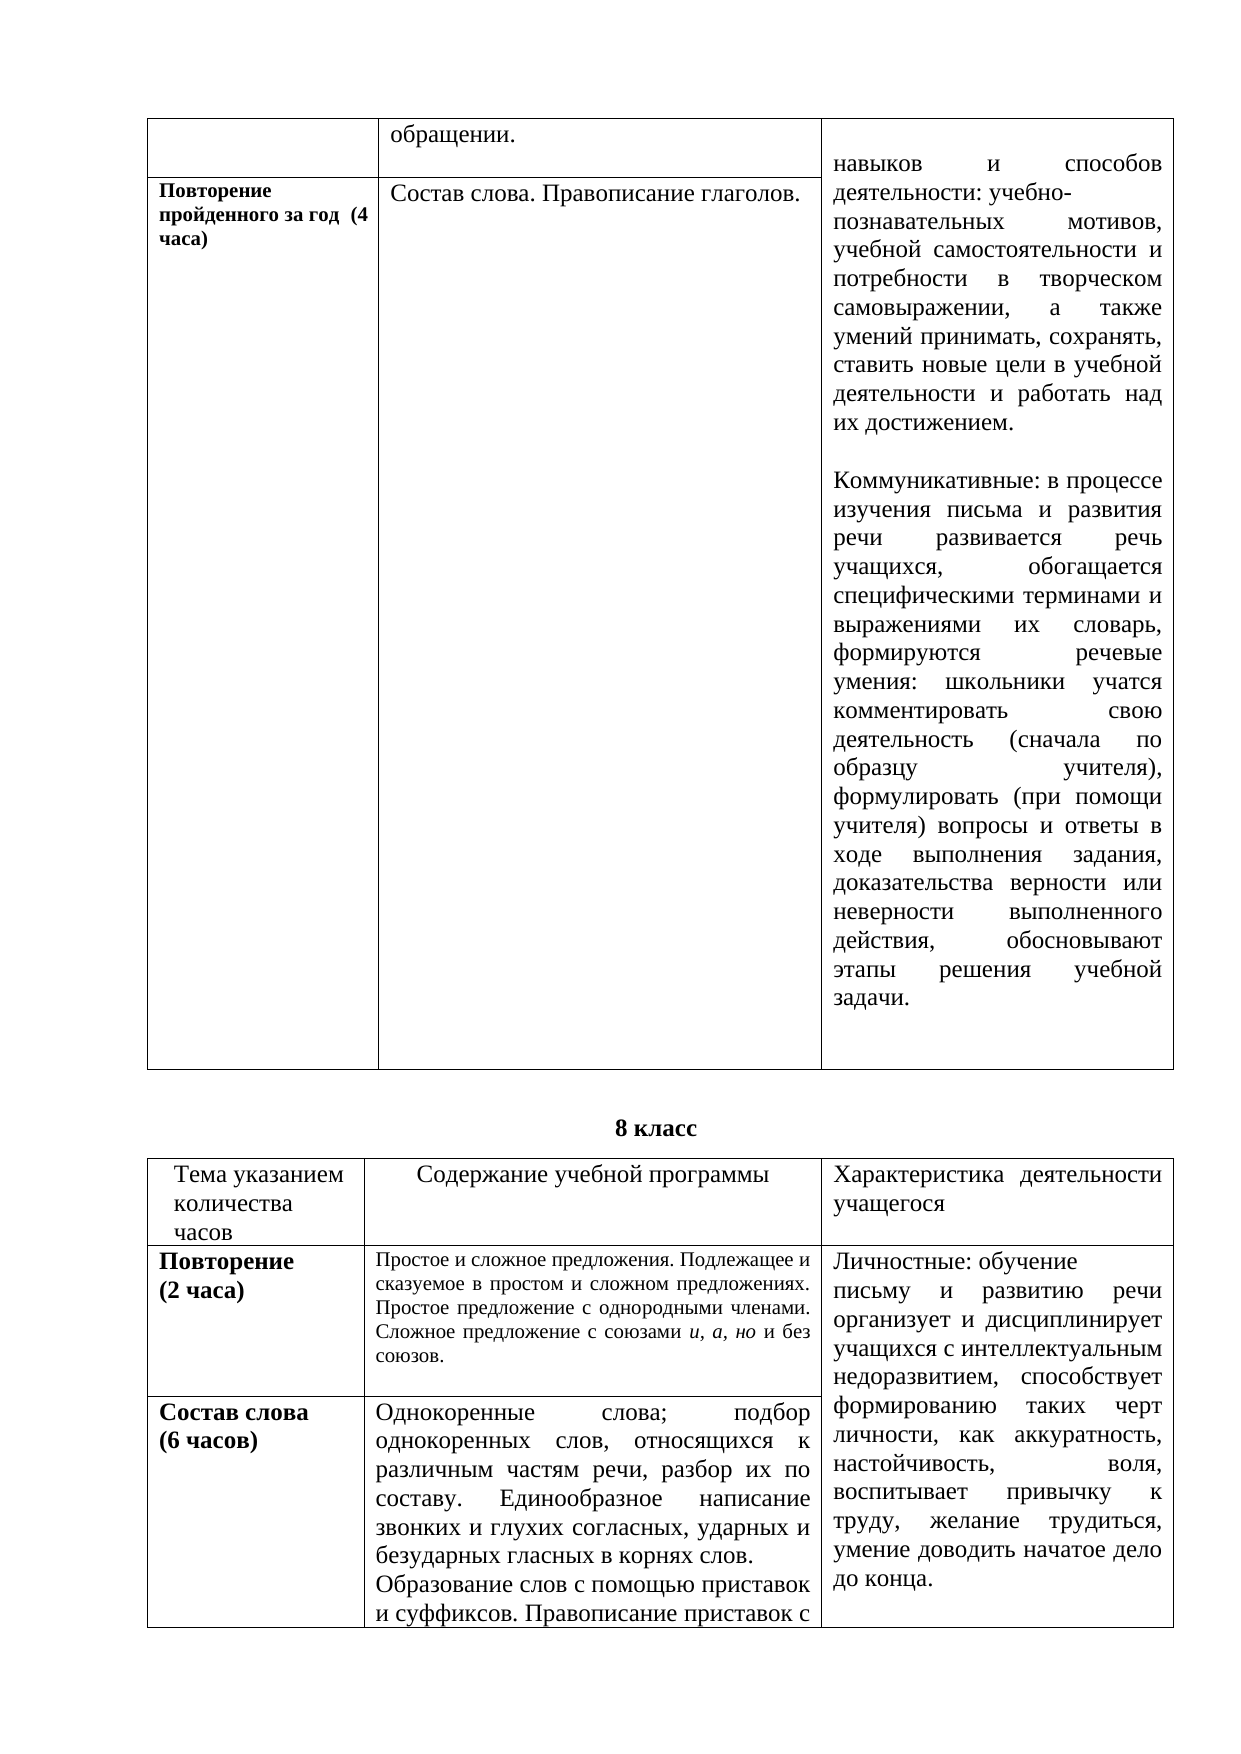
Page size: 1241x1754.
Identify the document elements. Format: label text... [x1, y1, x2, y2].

table_cell Повторение пройденного за год (4 часа) [148, 178, 378, 1069]
table_cell Состав слова. Правописание глаголов. [379, 178, 821, 1069]
table_header Содержание учебной программы [365, 1159, 821, 1245]
table_cell Личностные: обучение письму и развитию речи организует и дисциплинирует учащихся с интеллектуальным недоразвитием, способствует формированию таких черт личности, как аккуратность, настойчивость, воля, воспитывает привычку к труду, желание трудиться, умение доводить начатое дело до конца. Регулятивные: Учащимся с нарушениями в развитии свойственны некритичность в выполнении действий, низкий уровень самоконтроля, обусловленные косностью и тугоподвижностью процессов мышления, связанных с инертностью нервных процессов. Из-за слабости регулирующей функции мышления и речи детям с особыми образовательными потребностями трудно полностью подчинить свои действия инструкции учителя, поэтому для формирования у них представлений о звуке, слове, предложении и частях речи. Требуется развернутость всех этапов формирования умственных действий. Формирование элементов учебной деятельности успешно корригируется в процессе специально организованного обучения, когда школьник сначала при помощи учителя, а затем и самостоятельно, учится определять цель своей деятельности, планировать её, двигаться по заданному плану, контролировать свои действия, оценивать и корректировать полученный результат. Познавательные: на уроках письма и развития речи в результате взаимодействия усилий учителя и учащихся (при направляющем и организующем воздействии учителя) развивается мышление учащихся. Важную роль в обучении письму и развитию речи играет целенаправленная работа по развитию у школьников общеучебных умений, навыков и способов деятельности: учебно-познавательных мотивов, учебной самостоятельности и потребности в творческом самовыражении, а также умений принимать, сохранять, ставить новые цели в учебной деятельности и работать над их достижением. Коммуникативные: в процессе изучения письма и развития речи развивается речь учащихся, обогащается специфическими терминами и выражениями их словарь, формируются речевые умения: школьники учатся комментировать свою деятельность (сначала по образцу учителя), формулировать (при помощи учителя) вопросы и ответы в ходе выполнения задания, доказательства верности или неверности выполненного действия, обосновывают этапы решения учебной задачи. [822, 1246, 1173, 1627]
table_header Тема указанием количества часов [148, 1159, 364, 1245]
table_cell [148, 1397, 364, 1627]
text 8 класс [148, 1113, 1152, 1141]
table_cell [148, 119, 378, 177]
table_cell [365, 1397, 821, 1627]
table_cell Простое и сложное предложения. Подлежащее и сказуемое в простом и сложном предложениях. Простое предложение с однородными членами. Сложное предложение с союзами и, а, но и без союзов. [365, 1246, 821, 1396]
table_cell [379, 119, 821, 177]
table_header Характеристика деятельности учащегося [822, 1159, 1173, 1245]
table_cell Повторение (2 часа) [148, 1246, 364, 1396]
